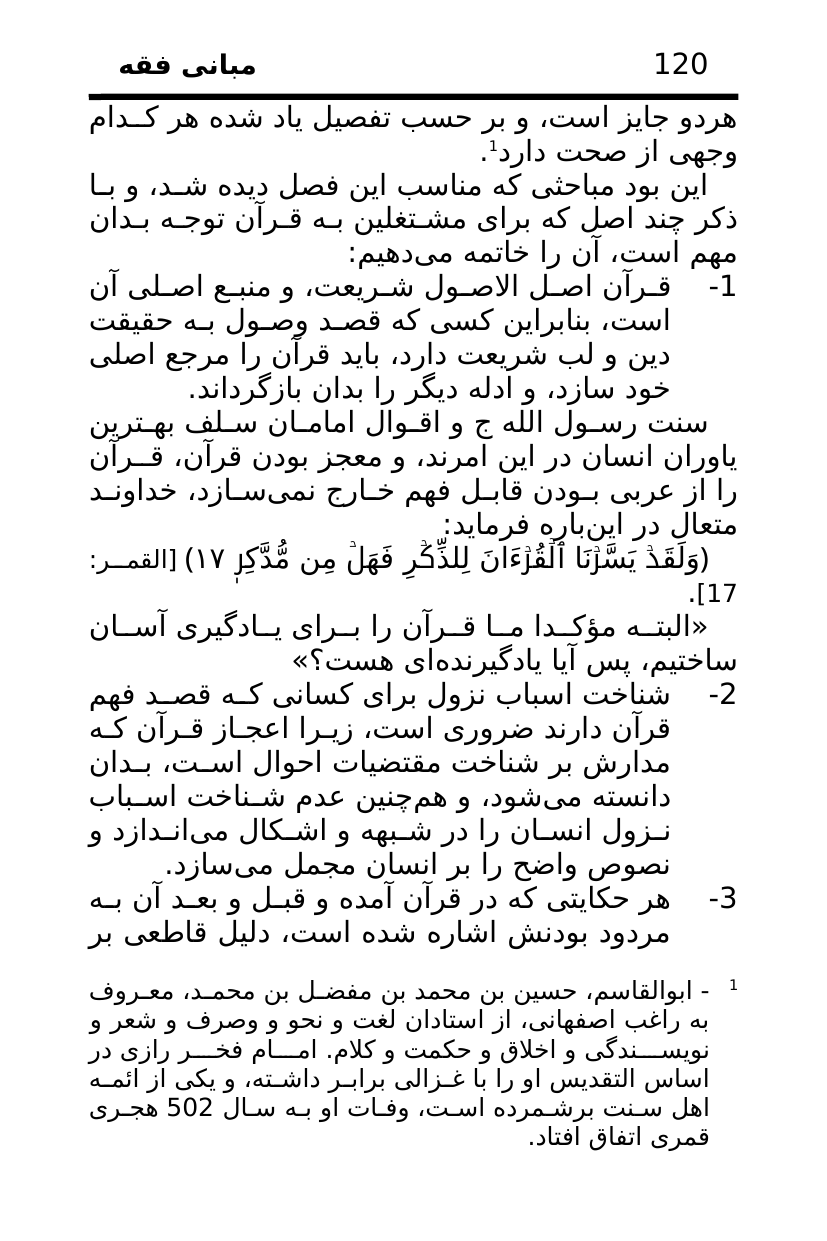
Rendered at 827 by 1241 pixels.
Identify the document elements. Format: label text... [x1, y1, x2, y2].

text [89, 100, 738, 168]
list شناخت اسباب نزول برای کسانی که قصد فهم قرآن دارند ضروری است، زیرا اعجاز قرآن که مدارش بر شناخت مقتضیات احوال است، بدان دانسته می‌شود، و هم‌چنین عدم شناخت اسباب نزول انسان را در شبهه و اشکال می‌اندازد و نصوص واضح را بر انسان مجمل می‌سازد. [89, 677, 708, 881]
text این بود مباحثی که مناسب این فصل دیده شد، و با ذکر چند اصل که برای مشتغلین به قرآن توجه بدان مهم است، آن را خاتمه می‌دهیم‌: [89, 168, 738, 270]
text سنت رسول الله ج و اقوال امامان سلف بهترین یاوران انسان در این امرند، و معجز بودن قرآن، قرآن را از عربی بودن قابل فهم خارج نمی‌سازد، خداوند متعال در این‌باره فرماید‌: [89, 406, 738, 541]
list قرآن اصل الاصول شریعت، و منبع اصلی آن است، بنابراین کسی که قصد وصول به حقیقت دین و لب شریعت دارد، باید قرآن را مرجع اصلی خود سازد، و ادله دیگر را بدان بازگرداند. [89, 270, 708, 406]
text ﴿وَلَقَدۡ يَسَّرۡنَا ٱلۡقُرۡءَانَ لِلذِّكۡرِ فَهَلۡ مِن مُّدَّكِرٖ ١٧﴾ [القمر: 17]. [89, 541, 738, 609]
text «البته مؤکدا ما قرآن را برای یادگیری آسان ساختیم، پس آیا یادگیرنده‌ای هست؟» [89, 609, 738, 677]
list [89, 881, 708, 949]
